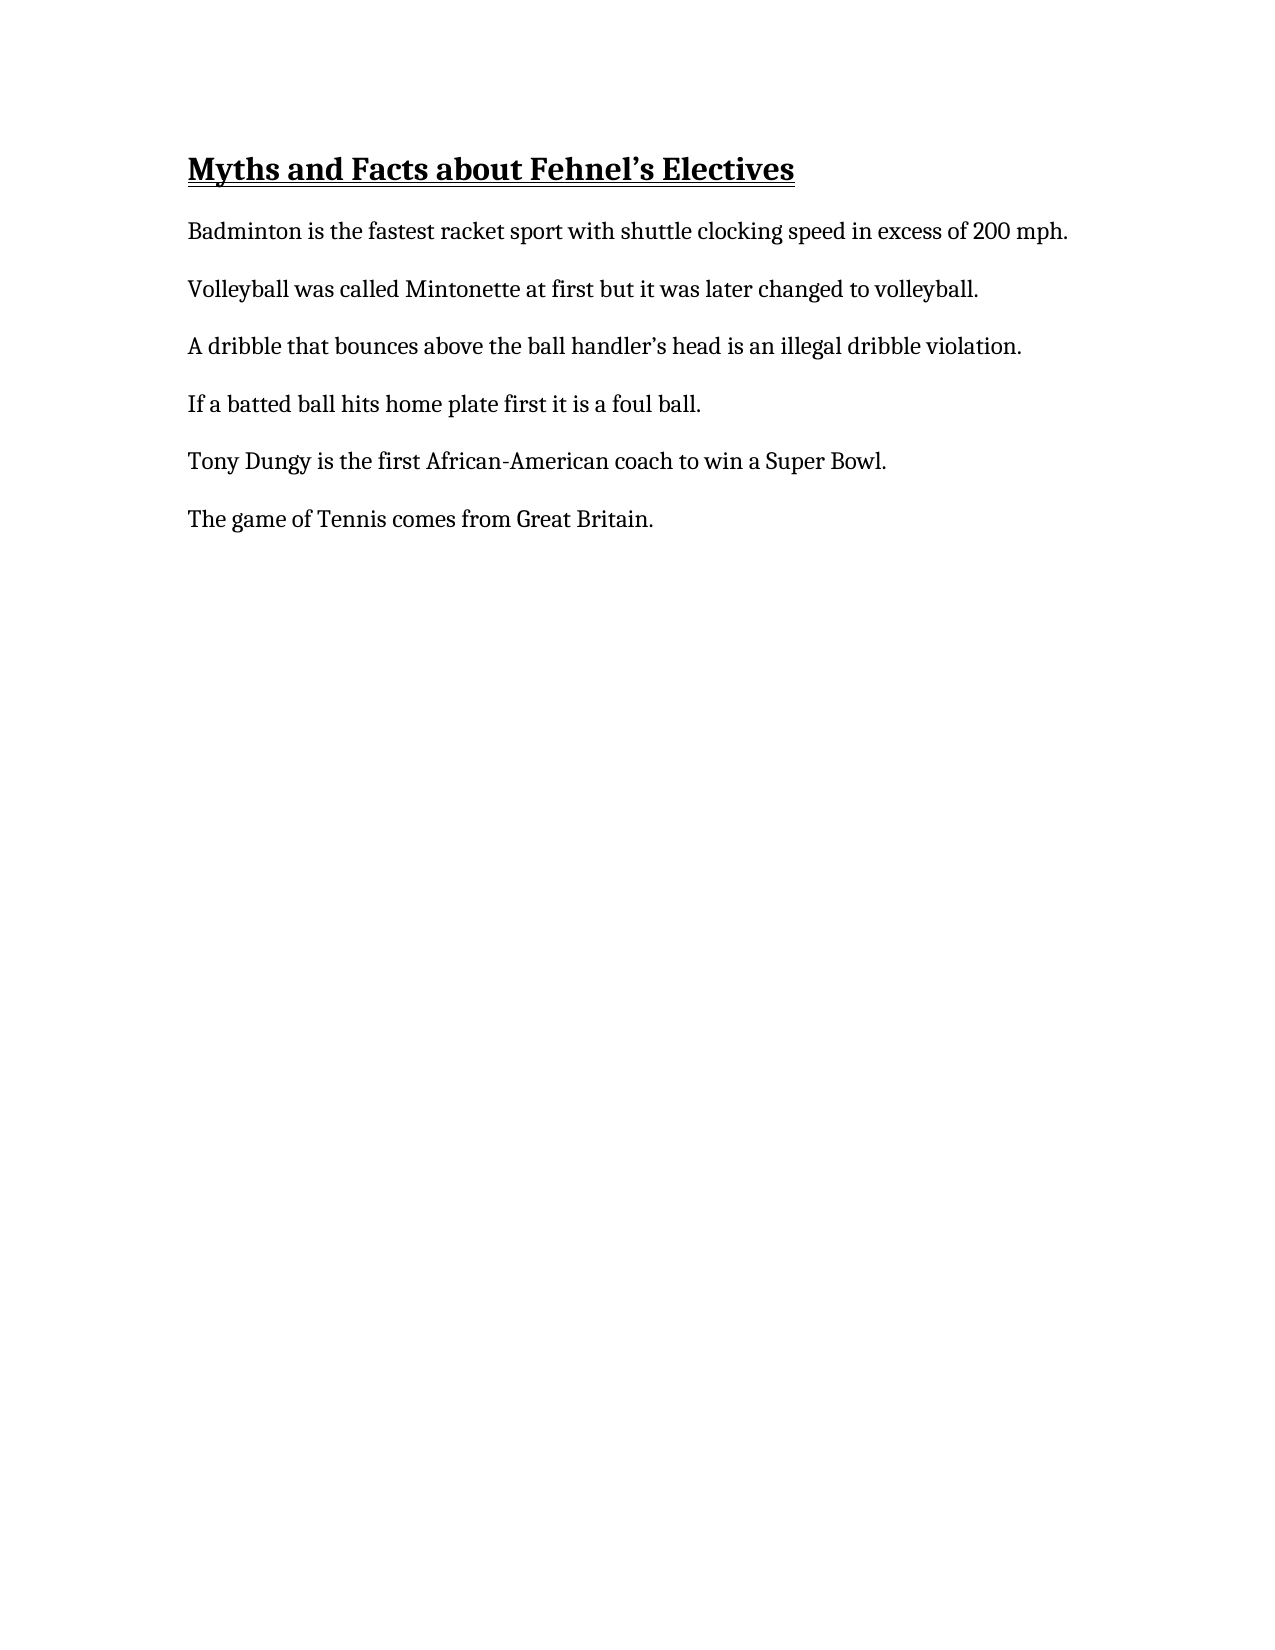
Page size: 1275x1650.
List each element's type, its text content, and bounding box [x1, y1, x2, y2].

text A dribble that bounces above the ball handler’s head is an illegal dribble violation. [187, 332, 1087, 361]
text Volleyball was called Mintonette at first but it was later changed to volleyball. [187, 246, 1087, 303]
text Badminton is the fastest racket sport with shuttle clocking speed in excess of 200 mph. [187, 217, 1087, 246]
text If a batted ball hits home plate first it is a foul ball. [187, 389, 1087, 418]
text Tony Dungy is the first African-American coach to win a Super Bowl. [187, 447, 1087, 476]
text The game of Tennis comes from Great Britain. [187, 504, 1087, 533]
text Myths and Facts about Fehnel’s Electives [187, 150, 1087, 188]
